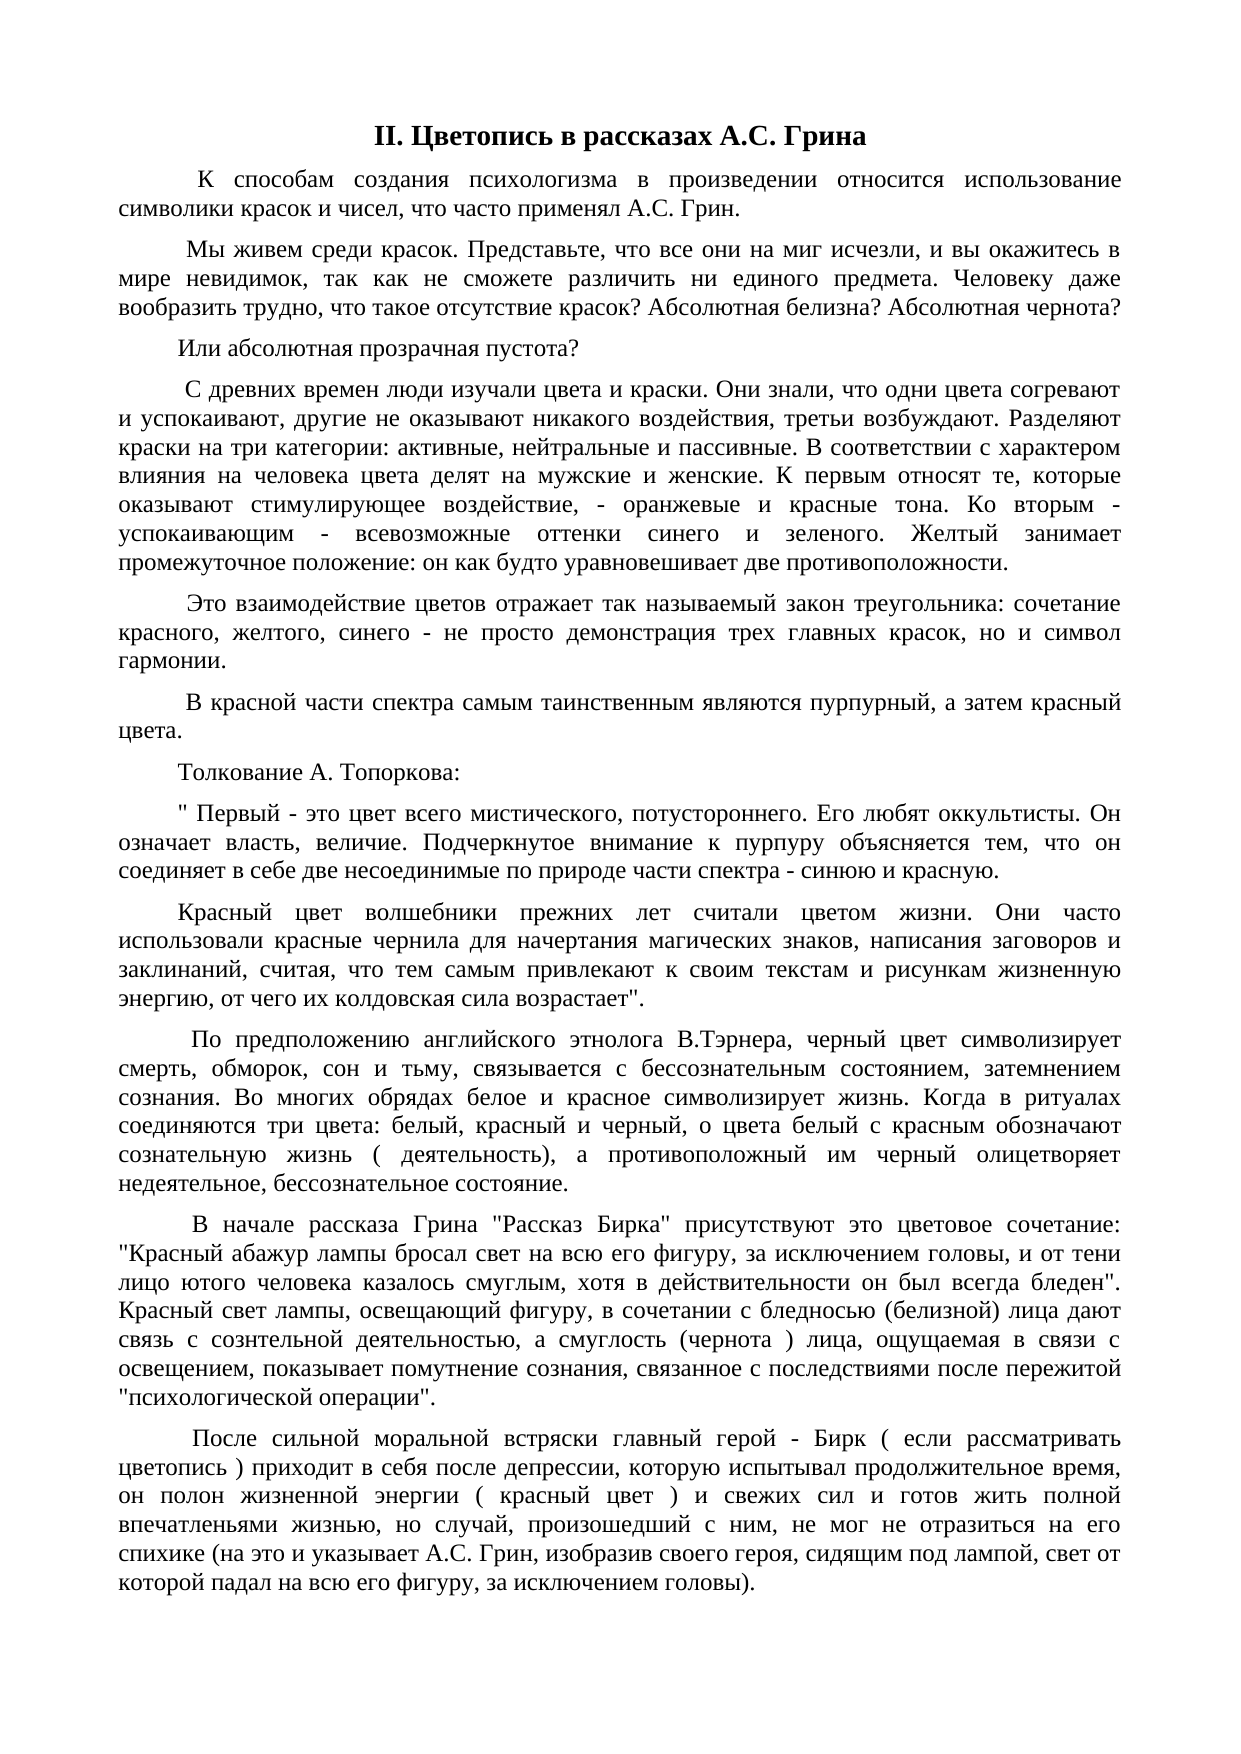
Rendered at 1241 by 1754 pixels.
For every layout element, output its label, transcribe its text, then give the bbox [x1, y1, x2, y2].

text После сильной моральной встряски главный герой - Бирк ( если рассматривать цветопись ) приходит в себя после депрессии, которую испытывал продолжительное время, он полон жизненной энергии ( красный цвет ) и свежих сил и готов жить полной впечатленьями жизнью, но случай, произошедший с ним, не мог не отразиться на его спихике (на это и указывает А.С. Грин, изобразив своего героя, сидящим под лампой, свет от которой падал на всю его фигуру, за исключением головы). [118, 1423, 1122, 1595]
text Красный цвет волшебники прежних лет считали цветом жизни. Они часто использовали красные чернила для начертания магических знаков, написания заговоров и заклинаний, считая, что тем самым привлекают к своим текстам и рисункам жизненную энергию, от чего их колдовская сила возрастает". [118, 897, 1122, 1012]
text Мы живем среди красок. Представьте, что все они на миг исчезли, и вы окажитесь в мире невидимок, так как не сможете различить ни единого предмета. Человеку даже вообразить трудно, что такое отсутствие красок? Абсолютная белизна? Абсолютная чернота? [118, 234, 1122, 320]
text " Первый - это цвет всего мистического, потустороннего. Его любят оккультисты. Он означает власть, величие. Подчеркнутое внимание к пурпуру объясняется тем, что он соединяет в себе две несоединимые по природе части спектра - синюю и красную. [118, 798, 1122, 884]
text Толкование А. Топоркова: [118, 757, 1122, 785]
text К способам создания психологизма в произведении относится использование символики красок и чисел, что часто применял А.С. Грин. [118, 164, 1122, 222]
text По предположению английского этнолога В.Тэрнера, черный цвет символизирует смерть, обморок, сон и тьму, связывается с бессознательным состоянием, затемнением сознания. Во многих обрядах белое и красное символизирует жизнь. Когда в ритуалах соединяются три цвета: белый, красный и черный, о цвета белый с красным обозначают сознательную жизнь ( деятельность), а противоположный им черный олицетворяет недеятельное, бессознательное состояние. [118, 1024, 1122, 1197]
text Или абсолютная прозрачная пустота? [118, 333, 1122, 362]
text II. Цветопись в рассказах А.С. Грина [118, 118, 1122, 152]
text В начале рассказа Грина "Рассказ Бирка" присутствуют это цветовое сочетание: "Красный абажур лампы бросал свет на всю его фигуру, за исключением головы, и от тени лицо ютого человека казалось смуглым, хотя в действительности он был всегда бледен". Красный свет лампы, освещающий фигуру, в сочетании с бледносью (белизной) лица дают связь с сознтельной деятельностью, а смуглость (чернота ) лица, ощущаемая в связи с освещением, показывает помутнение сознания, связанное с последствиями после пережитой "психологической операции". [118, 1209, 1122, 1410]
text С древних времен люди изучали цвета и краски. Они знали, что одни цвета согревают и успокаивают, другие не оказывают никакого воздействия, третьи возбуждают. Разделяют краски на три категории: активные, нейтральные и пассивные. В соответствии с характером влияния на человека цвета делят на мужские и женские. К первым относят те, которые оказывают стимулирующее воздействие, - оранжевые и красные тона. Ко вторым - успокаивающим - всевозможные оттенки синего и зеленого. Желтый занимает промежуточное положение: он как будто уравновешивает две противоположности. [118, 374, 1122, 575]
text В красной части спектра самым таинственным являются пурпурный, а затем красный цвета. [118, 687, 1122, 744]
text Это взаимодействие цветов отражает так называемый закон треугольника: сочетание красного, желтого, синего - не просто демонстрация трех главных красок, но и символ гармонии. [118, 588, 1122, 674]
